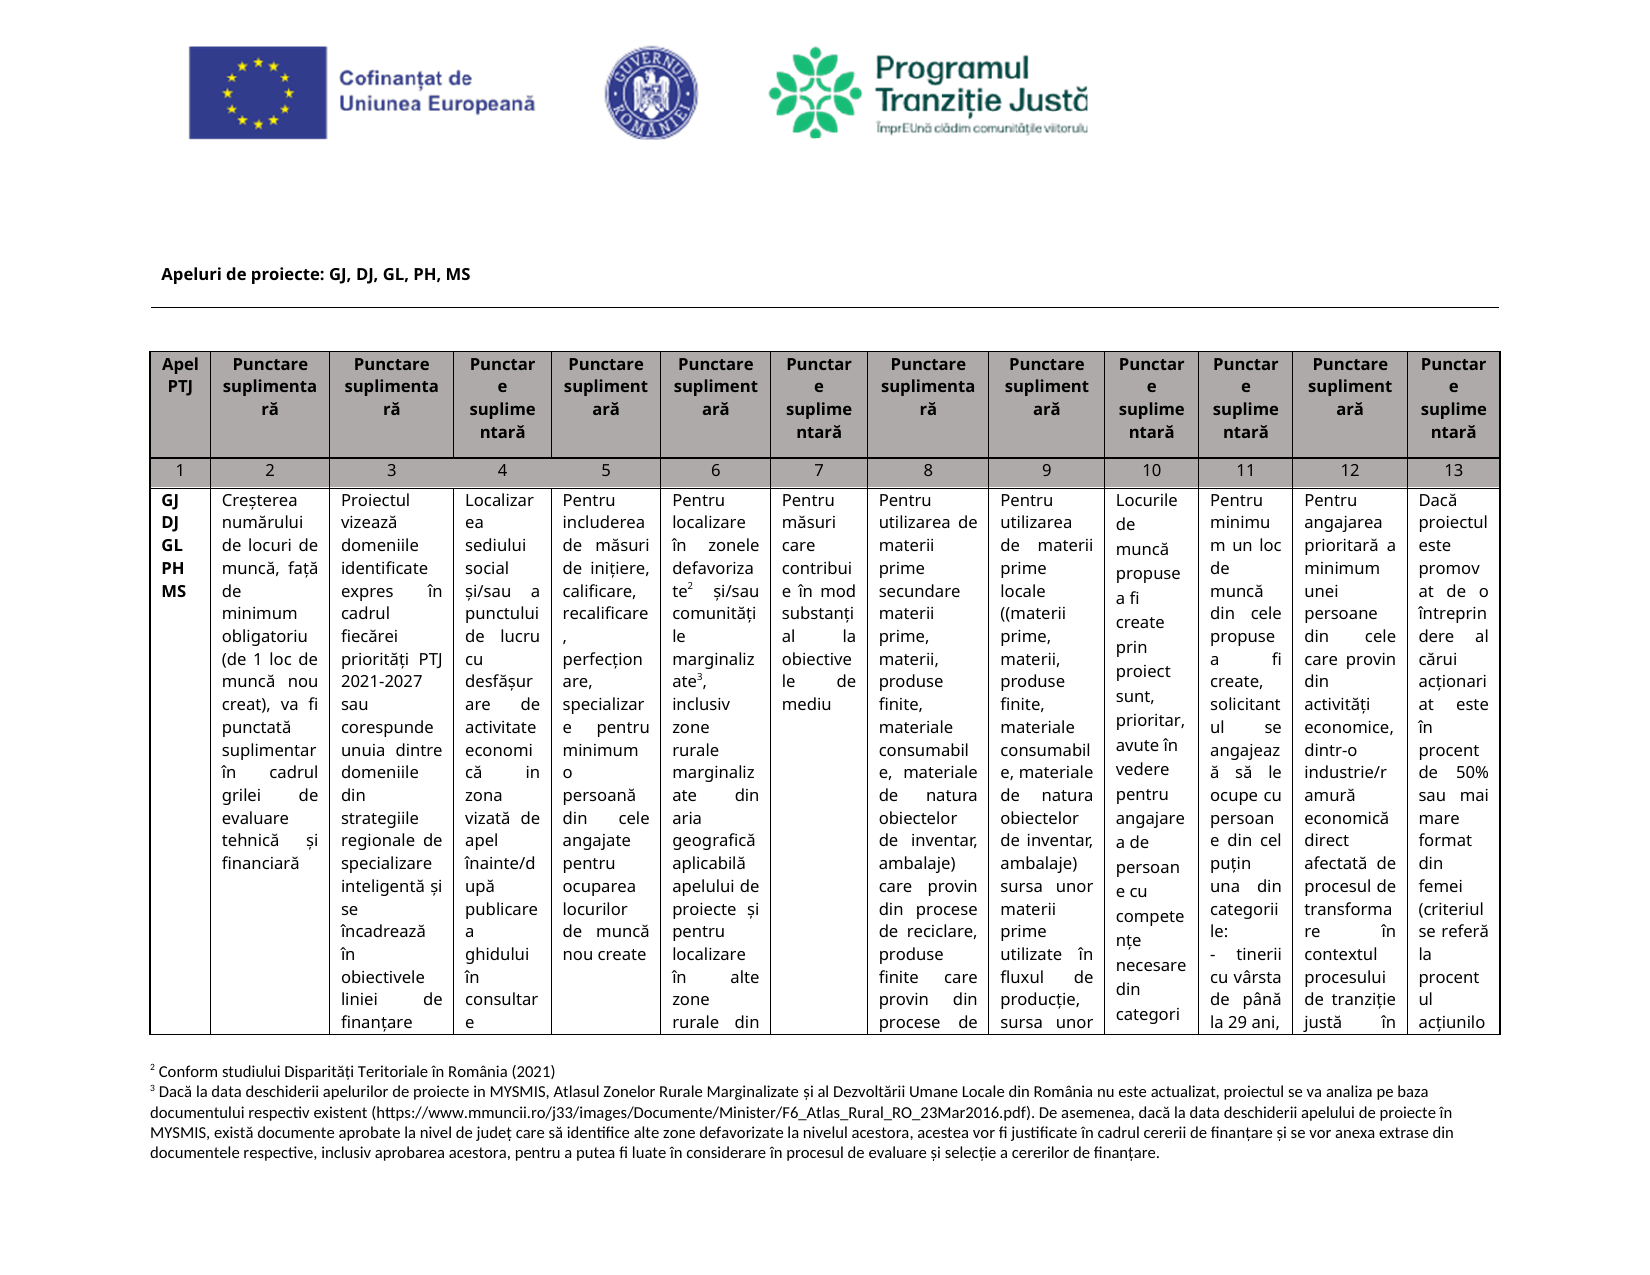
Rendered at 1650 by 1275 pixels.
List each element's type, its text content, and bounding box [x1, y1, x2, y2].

table_cell 4 [454, 459, 551, 487]
table_cell 8 [868, 459, 988, 487]
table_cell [868, 489, 988, 1033]
table_cell 3 [330, 459, 454, 487]
table_cell 1 [151, 459, 210, 487]
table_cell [1199, 489, 1292, 1033]
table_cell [989, 489, 1104, 1033]
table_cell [1293, 489, 1407, 1033]
table_cell Punctare suplimentară [552, 352, 660, 457]
table_cell 5 [551, 459, 660, 487]
table_cell Punctare suplimentară [661, 352, 770, 457]
table_cell 13 [1408, 459, 1499, 487]
table_cell Punctare suplimentară [989, 352, 1104, 457]
table_cell 6 [661, 459, 770, 487]
table_cell Punctare suplimentară [1199, 352, 1292, 457]
table_cell 9 [989, 459, 1104, 487]
table_cell 10 [1105, 459, 1198, 487]
table_cell GJ DJ GL PH MS [151, 489, 210, 1033]
table_cell 2 [211, 459, 329, 487]
table_cell Punctare suplimentară [1105, 352, 1198, 457]
table_cell Apel PTJ [151, 352, 210, 457]
table_cell Punctare suplimentară [868, 352, 988, 457]
table_cell 7 [771, 459, 867, 487]
table_cell Punctare suplimentară [330, 352, 453, 457]
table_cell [552, 489, 660, 1033]
table_cell Punctare suplimentară [211, 352, 329, 457]
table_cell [771, 489, 867, 1033]
table_cell Punctare suplimentară [1408, 352, 1499, 457]
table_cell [661, 489, 770, 1033]
table_cell [150, 307, 1500, 351]
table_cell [330, 489, 453, 1033]
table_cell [454, 489, 551, 1033]
table_cell Punctare suplimentară [454, 352, 551, 457]
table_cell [211, 489, 329, 1033]
table_cell Punctare suplimentară [771, 352, 867, 457]
table_cell 12 [1293, 459, 1407, 487]
table_cell Punctare suplimentară [1293, 352, 1407, 457]
table_cell 11 [1199, 459, 1292, 487]
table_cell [1408, 489, 1499, 1033]
picture [187, 45, 1086, 139]
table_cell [1105, 489, 1198, 1033]
table_header Apeluri de proiecte: GJ, DJ, GL, PH, MS [150, 262, 1500, 307]
